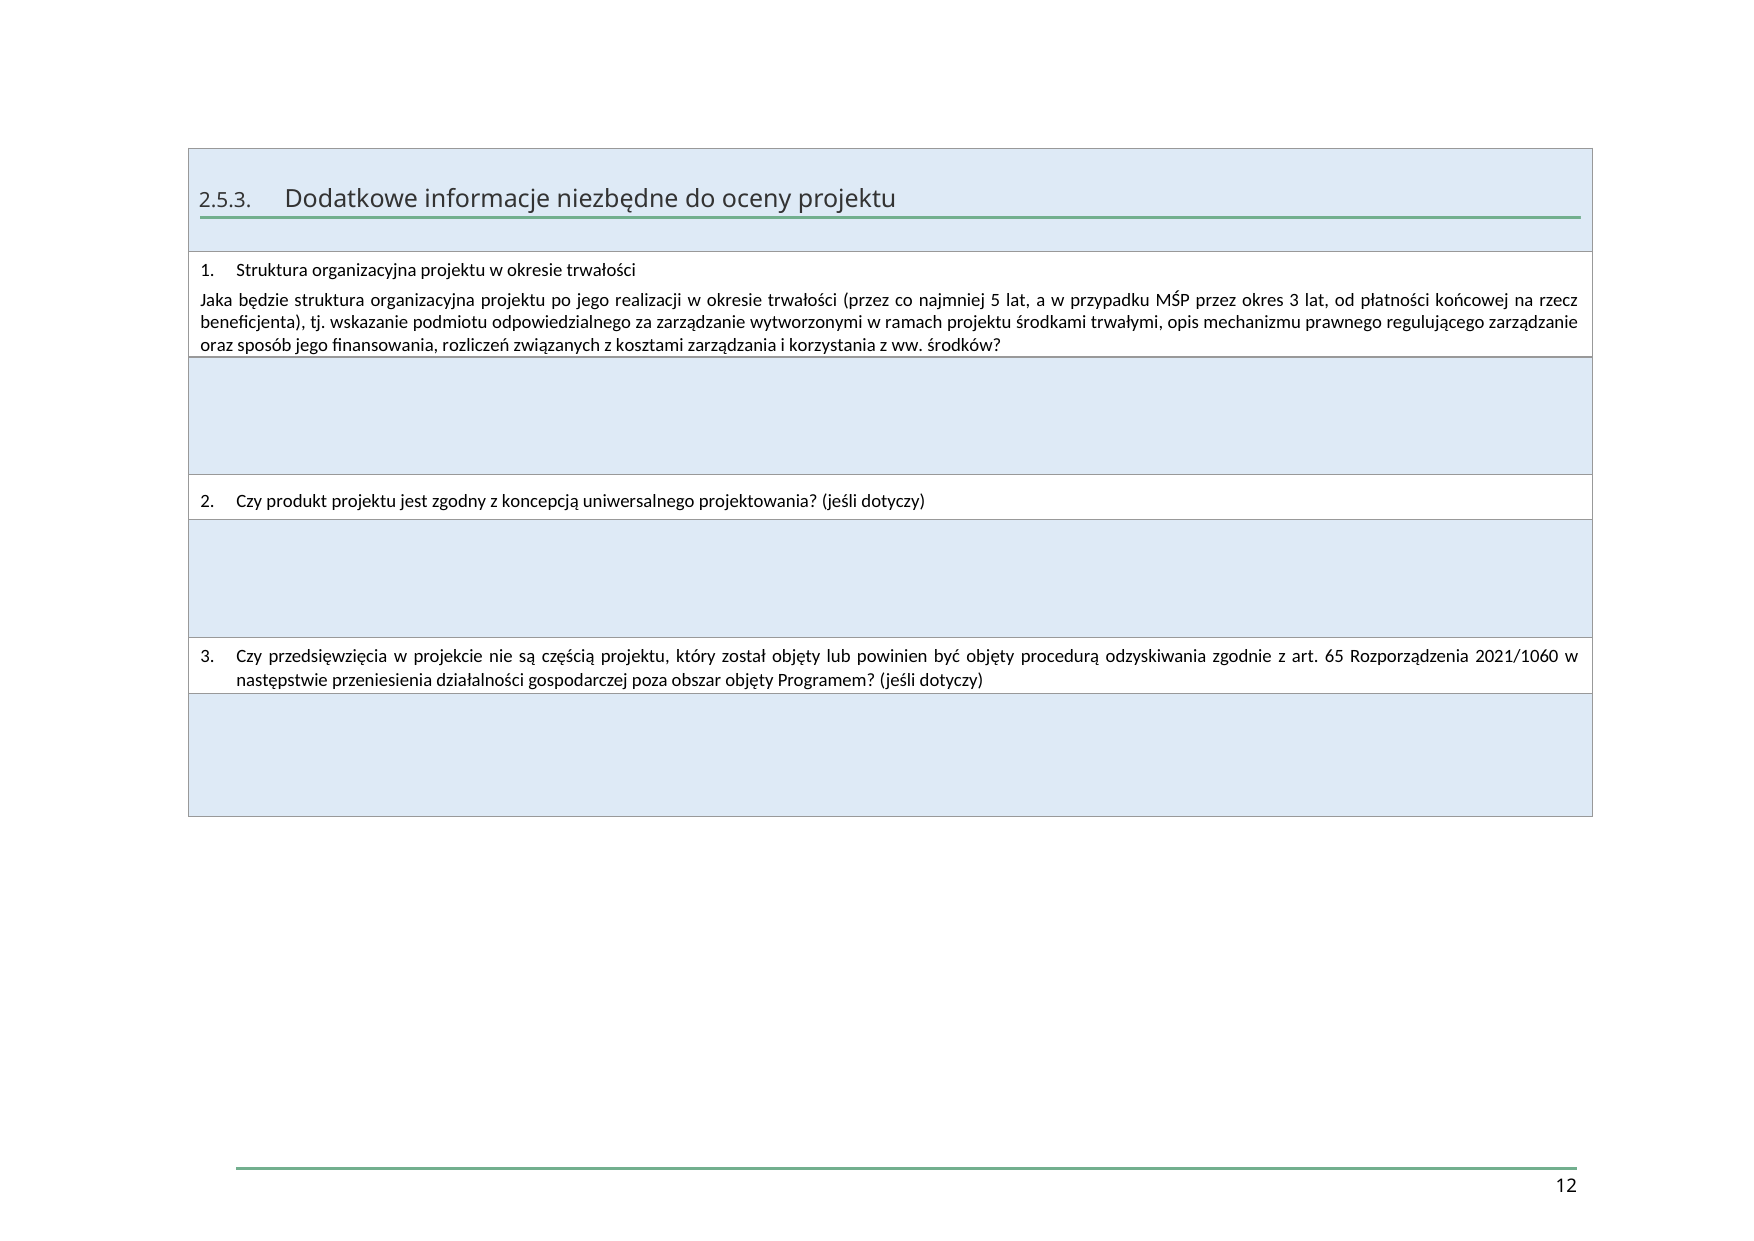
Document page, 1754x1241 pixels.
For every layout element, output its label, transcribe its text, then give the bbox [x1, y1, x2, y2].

table_header Dodatkowe informacje niezbędne do oceny projektu [189, 149, 1592, 251]
table_cell [189, 520, 1592, 637]
table_cell [189, 694, 1592, 816]
table_cell 3. Czy przedsięwzięcia w projekcie nie są częścią projektu, który został objęty lub powinien być objęty procedurą odzyskiwania zgodnie z art. 65 Rozporządzenia 2021/1060 w następstwie przeniesienia działalności gospodarczej poza obszar objęty Programem? (jeśli dotyczy) [189, 638, 1592, 693]
table_cell [189, 358, 1592, 474]
table_cell 2. Czy produkt projektu jest zgodny z koncepcją uniwersalnego projektowania? (jeśli dotyczy) [189, 475, 1592, 519]
table_cell 1. Struktura organizacyjna projektu w okresie trwałości Jaka będzie struktura organizacyjna projektu po jego realizacji w okresie trwałości (przez co najmniej 5 lat, a w przypadku MŚP przez okres 3 lat, od płatności końcowej na rzecz beneficjenta), tj. wskazanie podmiotu odpowiedzialnego za zarządzanie wytworzonymi w ramach projektu środkami trwałymi, opis mechanizmu prawnego regulującego zarządzanie oraz sposób jego finansowania, rozliczeń związanych z kosztami zarządzania i korzystania z ww. środków? [189, 252, 1592, 356]
